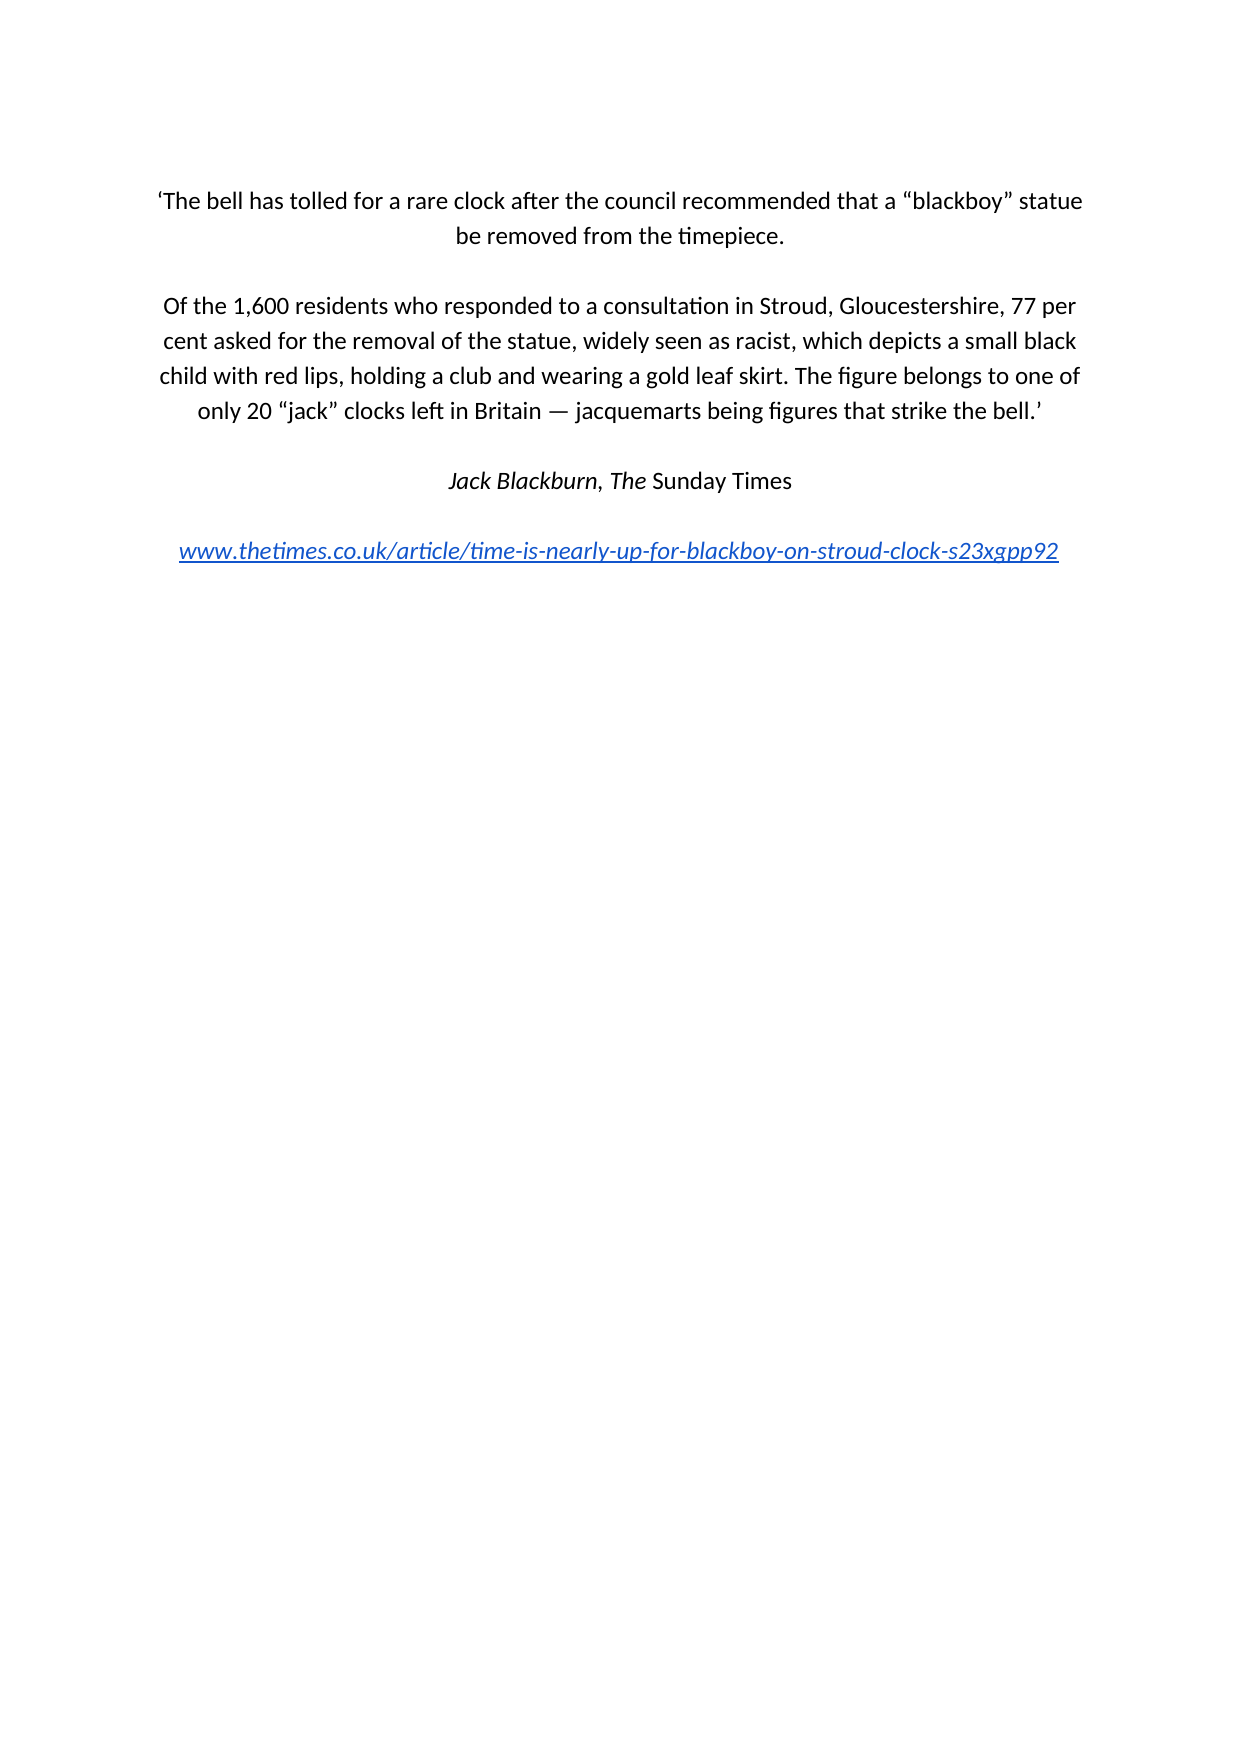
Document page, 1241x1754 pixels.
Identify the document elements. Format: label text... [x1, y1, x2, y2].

text ‘The bell has tolled for a rare clock after the council recommended that a “blackboy” statue be removed from the timepiece. [150, 185, 1090, 251]
text Of the 1,600 residents who responded to a consultation in Stroud, Gloucestershire, 77 per cent asked for the removal of the statue, widely seen as racist, which depicts a small black child with red lips, holding a club and wearing a gold leaf skirt. The figure belongs to one of only 20 “jack” clocks left in Britain — jacquemarts being figures that strike the bell.’ [150, 290, 1090, 426]
text www.thetimes.co.uk/article/time-is-nearly-up-for-blackboy-on-stroud-clock-s23xgpp92 [150, 535, 1090, 566]
text Jack Blackburn, The Sunday Times [150, 465, 1090, 496]
